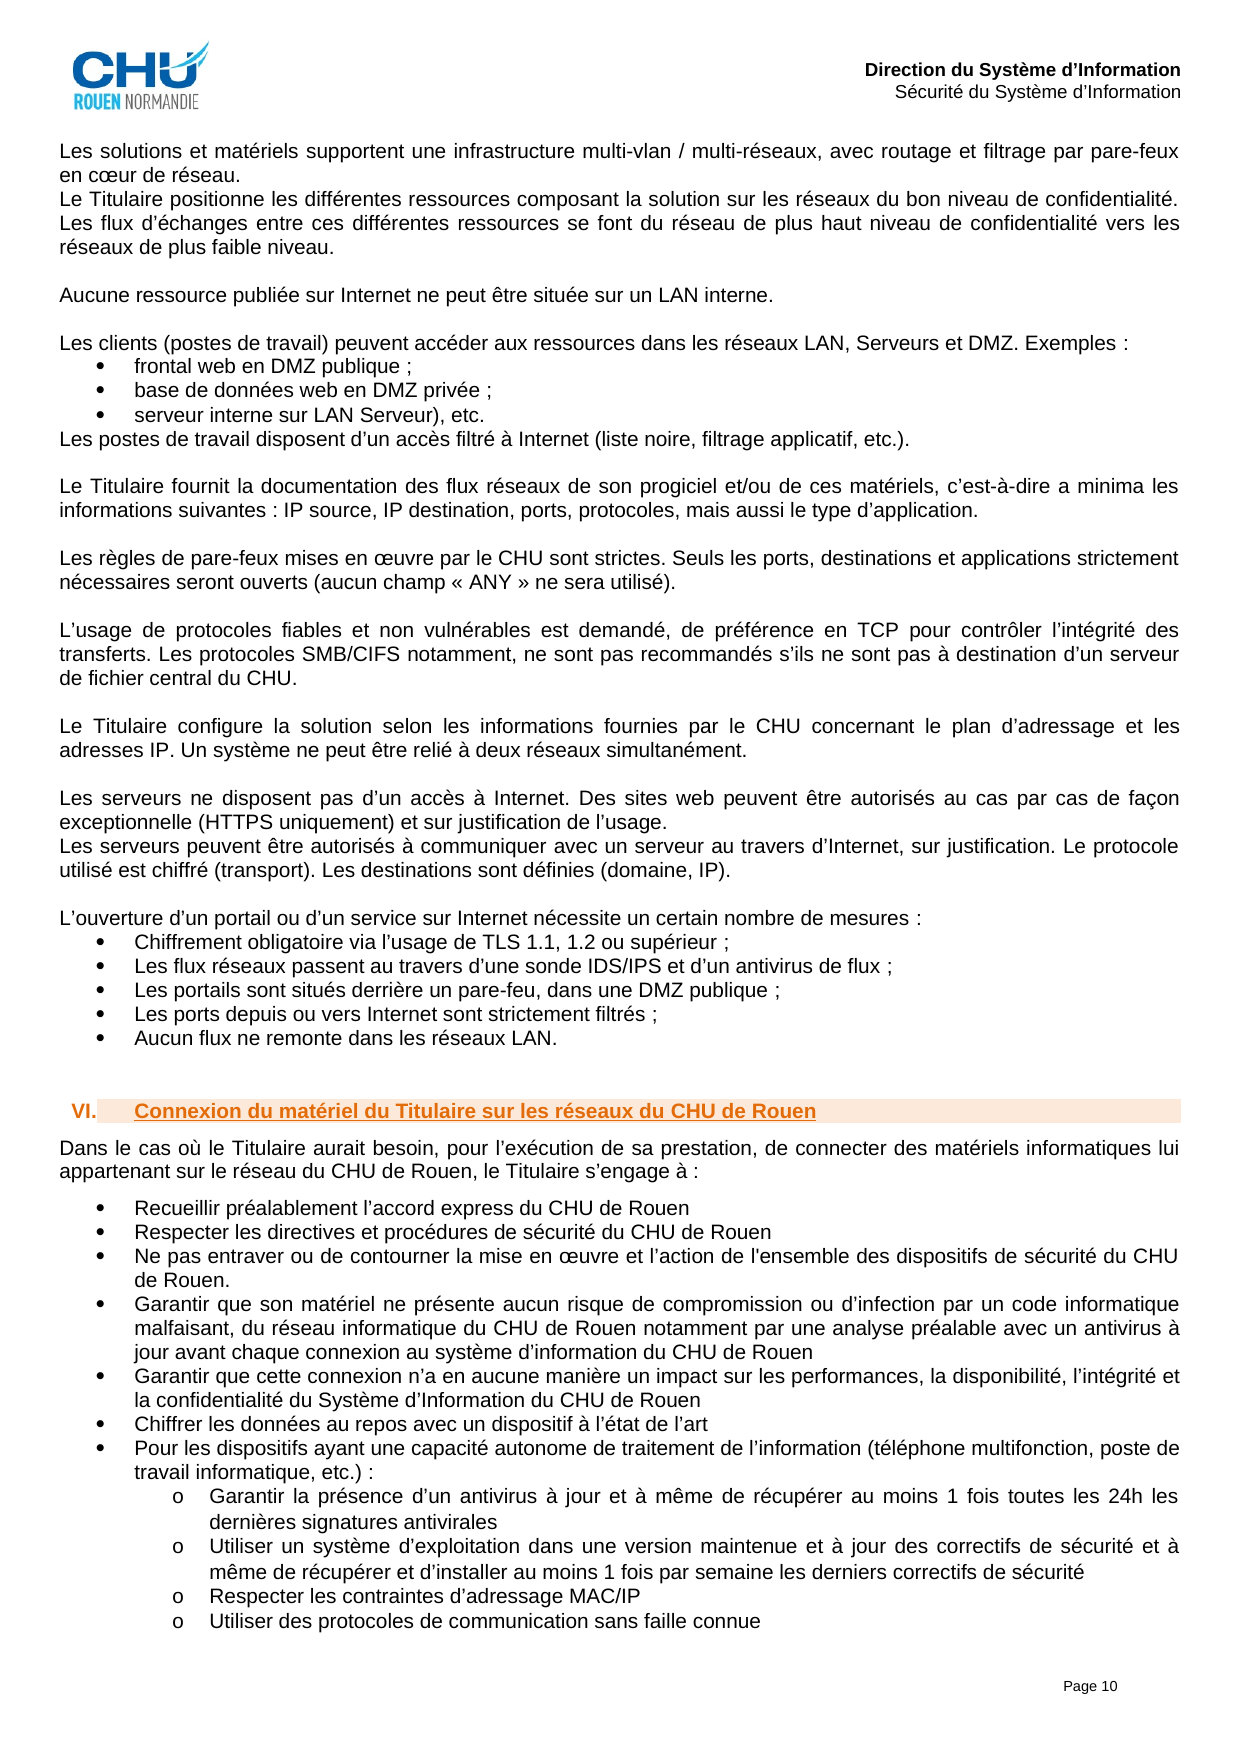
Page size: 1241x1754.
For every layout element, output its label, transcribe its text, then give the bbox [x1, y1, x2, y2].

list Garantir la présence d’un antivirus à jour et à même de récupérer au moins 1 fois toutes les 24h les dernières signatures antivirales [172, 1484, 1181, 1534]
text L’ouverture d’un portail ou d’un service sur Internet nécessite un certain nombre de mesures : [59, 906, 1181, 929]
list Respecter les contraintes d’adressage MAC/IP [172, 1583, 1181, 1609]
text Dans le cas où le Titulaire aurait besoin, pour l’exécution de sa prestation, de connecter des matériels informatiques lui appartenant sur le réseau du CHU de Rouen, le Titulaire s’engage à : [59, 1135, 1181, 1183]
list Garantir que son matériel ne présente aucun risque de compromission ou d’infection par un code informatique malfaisant, du réseau informatique du CHU de Rouen notamment par une analyse préalable avec un antivirus à jour avant chaque connexion au système d’information du CHU de Rouen [97, 1292, 1181, 1364]
list Respecter les directives et procédures de sécurité du CHU de Rouen [97, 1220, 1181, 1244]
text Les clients (postes de travail) peuvent accéder aux ressources dans les réseaux LAN, Serveurs et DMZ. Exemples : [59, 330, 1181, 354]
list Ne pas entraver ou de contourner la mise en œuvre et l’action de l'ensemble des dispositifs de sécurité du CHU de Rouen. [97, 1244, 1181, 1292]
text Le Titulaire configure la solution selon les informations fournies par le CHU concernant le plan d’adressage et les adresses IP. Un système ne peut être relié à deux réseaux simultanément. [59, 714, 1181, 762]
text Les solutions et matériels supportent une infrastructure multi-vlan / multi-réseaux, avec routage et filtrage par pare-feux en cœur de réseau. [59, 139, 1181, 187]
text Les règles de pare-feux mises en œuvre par le CHU sont strictes. Seuls les ports, destinations et applications strictement nécessaires seront ouverts (aucun champ « ANY » ne sera utilisé). [59, 546, 1181, 594]
list Chiffrement obligatoire via l’usage de TLS 1.1, 1.2 ou supérieur ; [97, 929, 1181, 954]
text L’usage de protocoles fiables et non vulnérables est demandé, de préférence en TCP pour contrôler l’intégrité des transferts. Les protocoles SMB/CIFS notamment, ne sont pas recommandés s’ils ne sont pas à destination d’un serveur de fichier central du CHU. [59, 618, 1181, 690]
text Aucune ressource publiée sur Internet ne peut être située sur un LAN interne. [59, 282, 1181, 306]
list Aucun flux ne remonte dans les réseaux LAN. [97, 1026, 1181, 1050]
text Le Titulaire positionne les différentes ressources composant la solution sur les réseaux du bon niveau de confidentialité. Les flux d’échanges entre ces différentes ressources se font du réseau de plus haut niveau de confidentialité vers les réseaux de plus faible niveau. [59, 187, 1181, 258]
list Utiliser des protocoles de communication sans faille connue [172, 1609, 1181, 1635]
list serveur interne sur LAN Serveur), etc. [97, 402, 1181, 426]
list base de données web en DMZ privée ; [97, 378, 1181, 402]
list Les portails sont situés derrière un pare-feu, dans une DMZ publique ; [97, 978, 1181, 1002]
text Le Titulaire fournit la documentation des flux réseaux de son progiciel et/ou de ces matériels, c’est-à-dire a minima les informations suivantes : IP source, IP destination, ports, protocoles, mais aussi le type d’application. [59, 474, 1181, 522]
text Les serveurs peuvent être autorisés à communiquer avec un serveur au travers d’Internet, sur justification. Le protocole utilisé est chiffré (transport). Les destinations sont définies (domaine, IP). [59, 834, 1181, 882]
list Les ports depuis ou vers Internet sont strictement filtrés ; [97, 1002, 1181, 1026]
list Recueillir préalablement l’accord express du CHU de Rouen [97, 1196, 1181, 1220]
list Chiffrer les données au repos avec un dispositif à l’état de l’art [97, 1412, 1181, 1436]
text Les serveurs ne disposent pas d’un accès à Internet. Des sites web peuvent être autorisés au cas par cas de façon exceptionnelle (HTTPS uniquement) et sur justification de l’usage. [59, 786, 1181, 834]
list frontal web en DMZ publique ; [97, 354, 1181, 378]
list Garantir que cette connexion n’a en aucune manière un impact sur les performances, la disponibilité, l’intégrité et la confidentialité du Système d’Information du CHU de Rouen [97, 1364, 1181, 1412]
list Pour les dispositifs ayant une capacité autonome de traitement de l’information (téléphone multifonction, poste de travail informatique, etc.) : [97, 1436, 1181, 1484]
list Utiliser un système d’exploitation dans une version maintenue et à jour des correctifs de sécurité et à même de récupérer et d’installer au moins 1 fois par semaine les derniers correctifs de sécurité [172, 1534, 1181, 1583]
picture [68, 37, 209, 109]
list Les flux réseaux passent au travers d’une sonde IDS/IPS et d’un antivirus de flux ; [97, 954, 1181, 978]
text Les postes de travail disposent d’un accès filtré à Internet (liste noire, filtrage applicatif, etc.). [59, 426, 1181, 450]
text Connexion du matériel du Titulaire sur les réseaux du CHU de Rouen [97, 1099, 1181, 1123]
